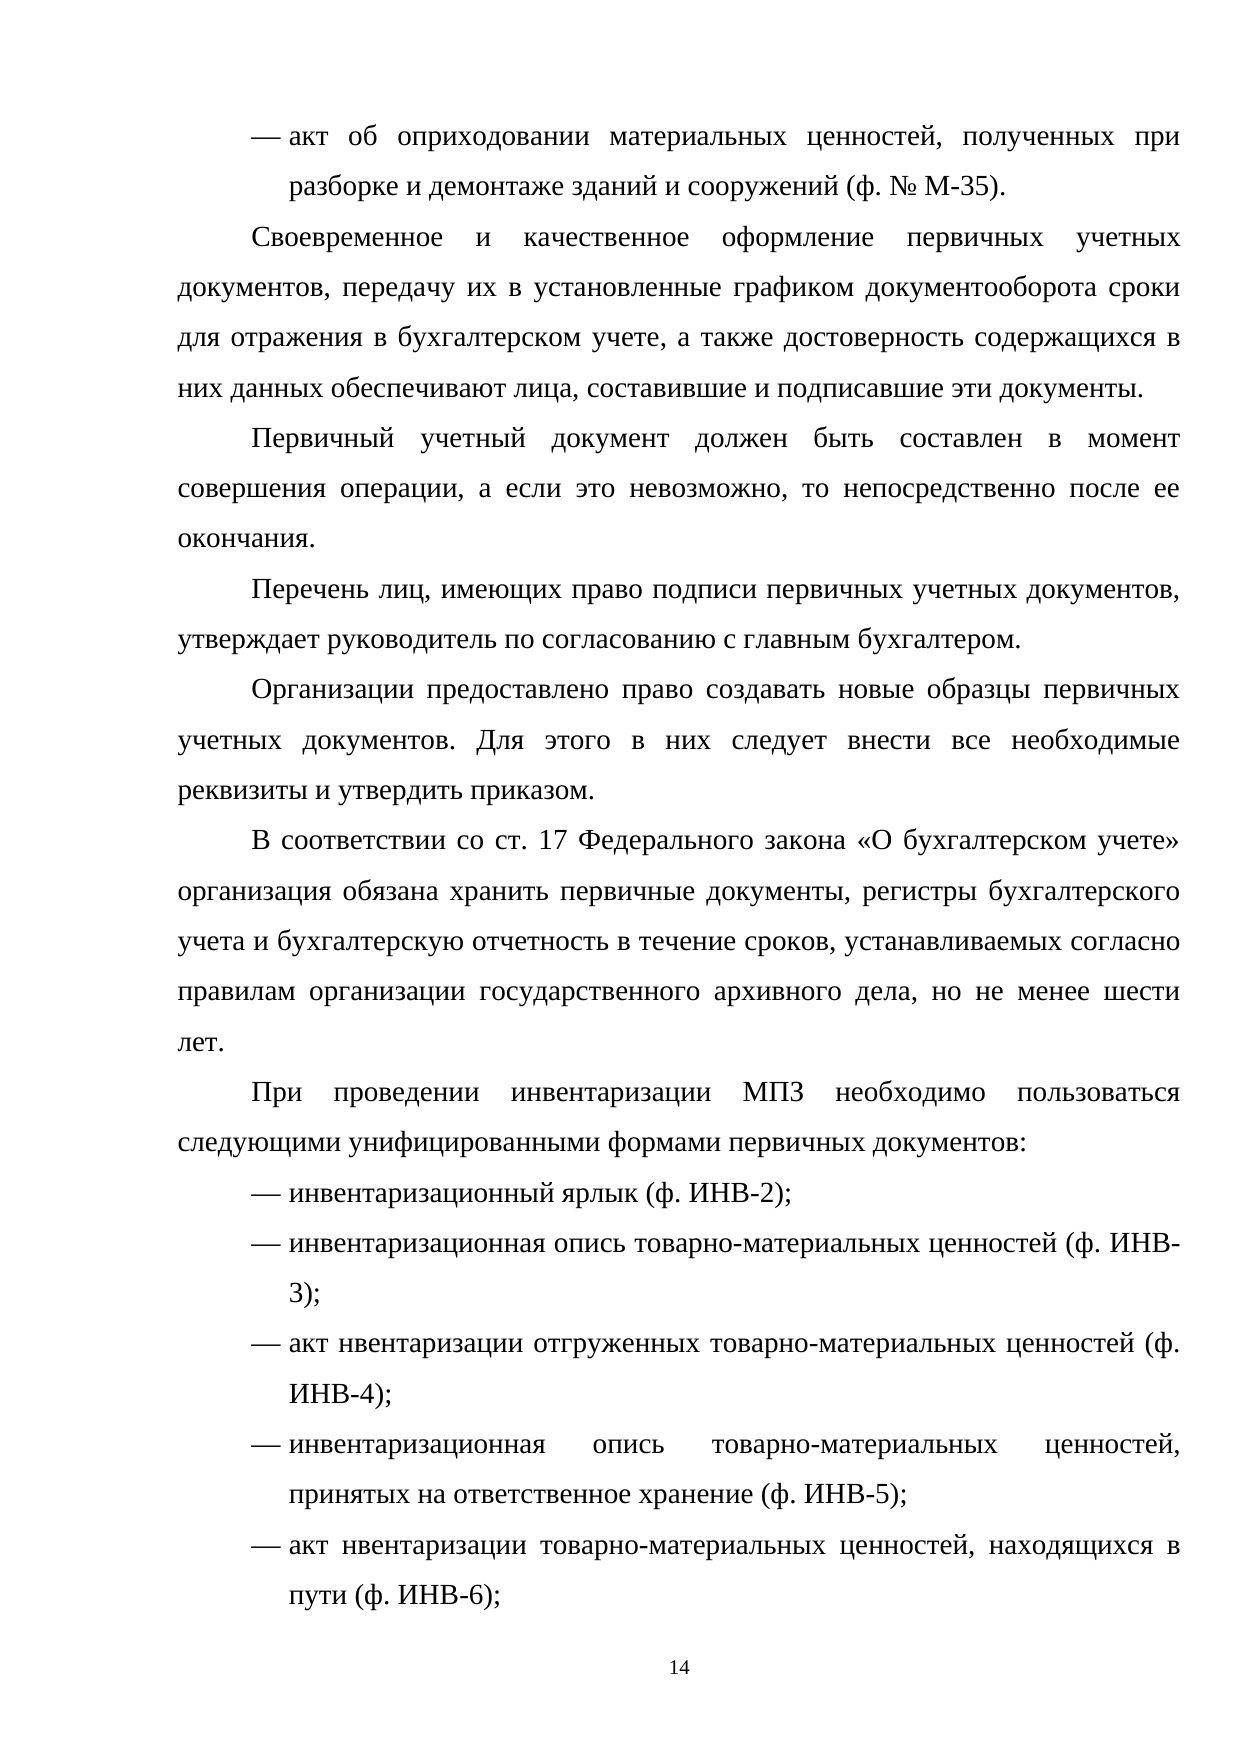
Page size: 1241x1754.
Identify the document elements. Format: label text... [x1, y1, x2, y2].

list инвентаризационный ярлык (ф. ИНВ-2); [251, 1175, 1181, 1208]
list акт нвентаризации отгруженных товарно-материальных ценностей (ф. ИНВ-4); [251, 1326, 1181, 1409]
text Перечень лиц, имеющих право подписи первичных учетных документов, утверждает руководитель по согласованию с главным бухгалтером. [177, 571, 1181, 655]
text При проведении инвентаризации МПЗ необходимо пользоваться следующими унифицированными формами первичных документов: [177, 1074, 1181, 1158]
text В соответствии со ст. 17 Федерального закона «О бухгалтерском учете» организация обязана хранить первичные документы, регистры бухгалтерского учета и бухгалтерскую отчетность в течение сроков, устанавливаемых согласно правилам организации государственного архивного дела, но не менее шести лет. [177, 822, 1181, 1057]
list инвентаризационная опись товарно-материальных ценностей, принятых на ответственное хранение (ф. ИНВ-5); [251, 1426, 1181, 1510]
list акт об оприходовании материальных ценностей, полученных при разборке и демонтаже зданий и сооружений (ф. № М-35). [251, 118, 1181, 202]
text Первичный учетный документ должен быть составлен в момент совершения операции, а если это невозможно, то непосредственно после ее окончания. [177, 420, 1181, 554]
list акт нвентаризации товарно-материальных ценностей, находящихся в пути (ф. ИНВ-6); [251, 1527, 1181, 1611]
text Своевременное и качественное оформление первичных учетных документов, передачу их в установленные графиком документооборота сроки для отражения в бухгалтерском учете, а также достоверность содержащихся в них данных обеспечивают лица, составившие и подписавшие эти документы. [177, 219, 1181, 403]
text Организации предоставлено право создавать новые образцы первичных учетных документов. Для этого в них следует внести все необходимые реквизиты и утвердить приказом. [177, 672, 1181, 806]
list инвентаризационная опись товарно-материальных ценностей (ф. ИНВ-3); [251, 1225, 1181, 1309]
